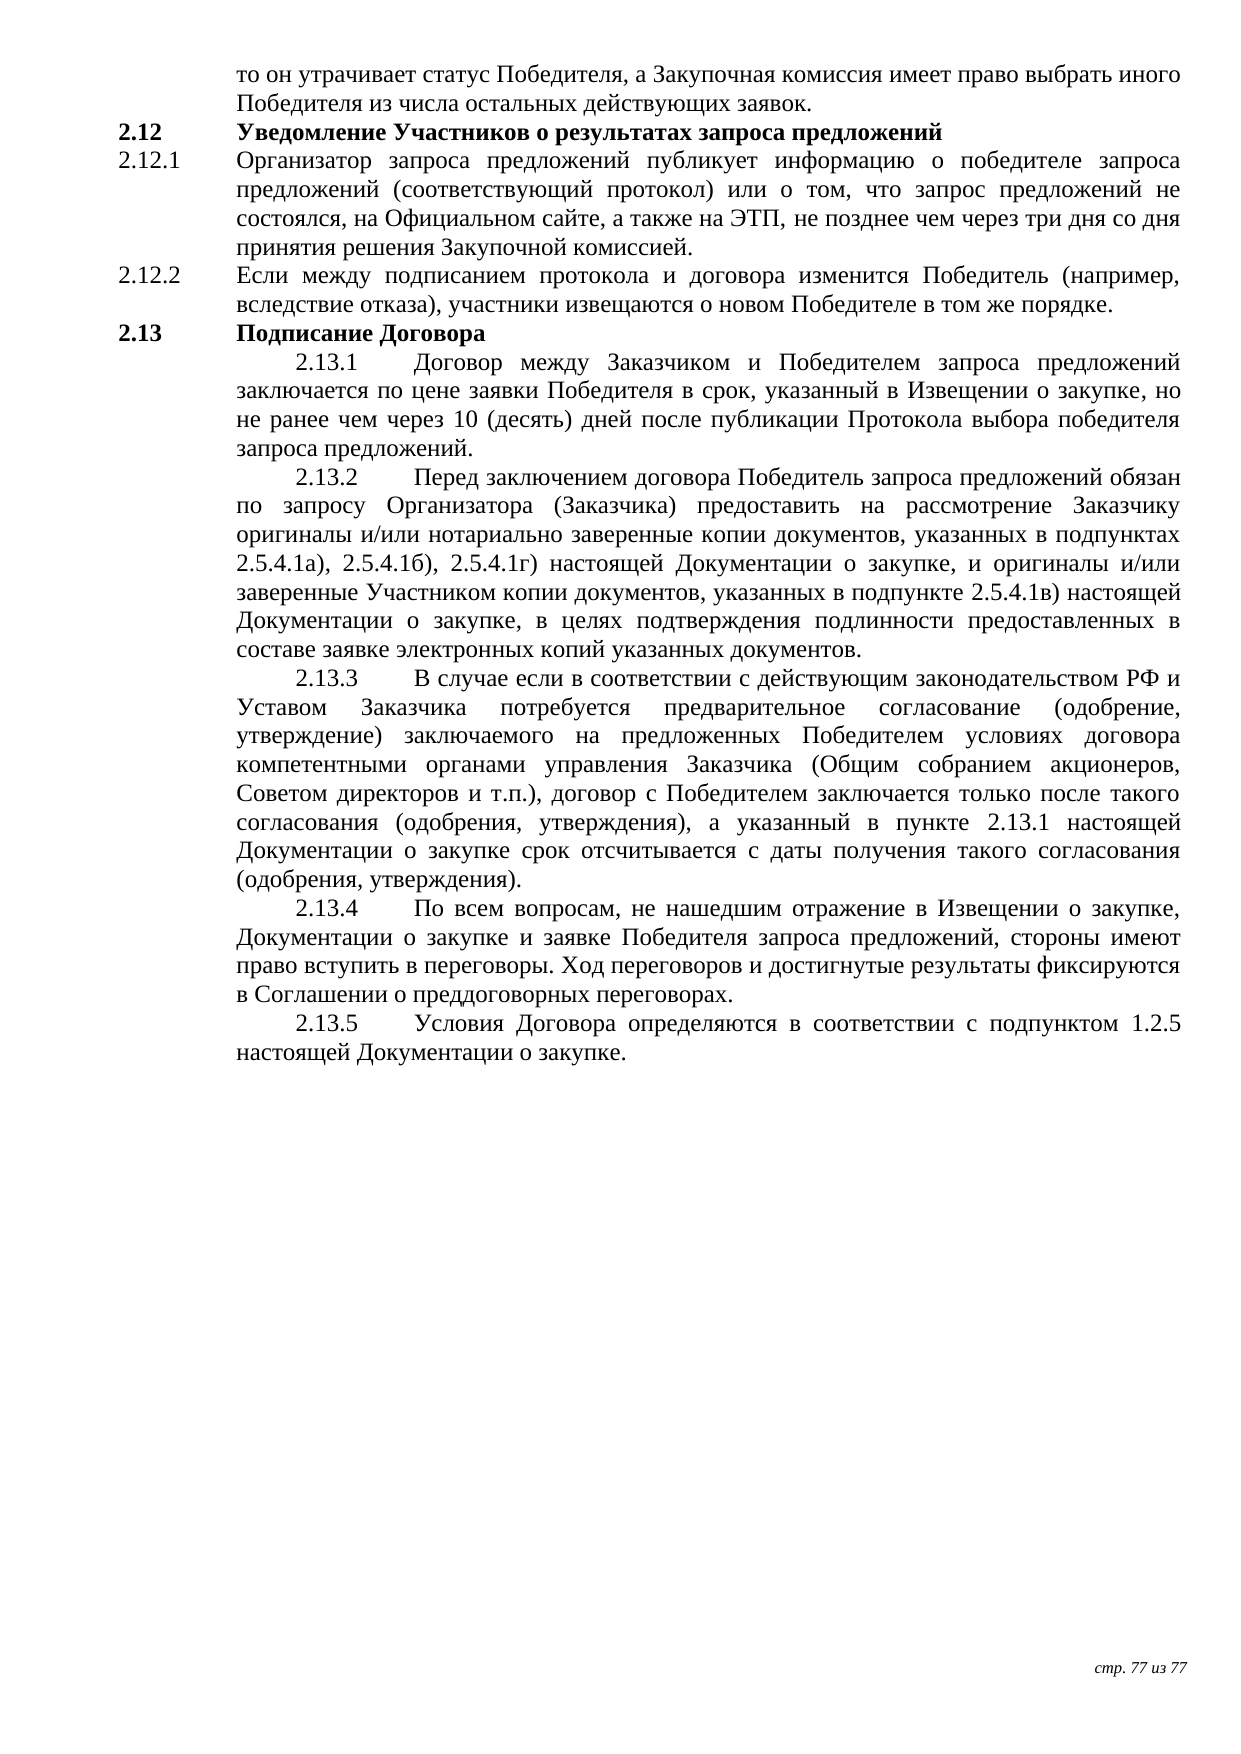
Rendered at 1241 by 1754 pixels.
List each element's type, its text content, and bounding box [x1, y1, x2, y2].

text В случае если в соответствии с действующим законодательством РФ и Уставом Заказчика потребуется предварительное согласование (одобрение, утверждение) заключаемого на предложенных Победителем условиях договора компетентными органами управления Заказчика (Общим собранием акционеров, Советом директоров и т.п.), договор с Победителем заключается только после такого согласования (одобрения, утверждения), а указанный в пункте 2.13.1 настоящей Документации о закупке срок отсчитывается с даты получения такого согласования (одобрения, утверждения). [236, 663, 1181, 893]
subtitle Уведомление Участников о результатах запроса предложений [118, 117, 1181, 145]
text Договор между Заказчиком и Победителем запроса предложений заключается по цене заявки Победителя в срок, указанный в Извещении о закупке, но не ранее чем через 10 (десять) дней после публикации Протокола выбора победителя запроса предложений. [236, 347, 1181, 462]
text то он утрачивает статус Победителя, а Закупочная комиссия имеет право выбрать иного Победителя из числа остальных действующих заявок. [236, 59, 1181, 117]
text По всем вопросам, не нашедшим отражение в Извещении о закупке, Документации о закупке и заявке Победителя запроса предложений, стороны имеют право вступить в переговоры. Ход переговоров и достигнутые результаты фиксируются в Соглашении о преддоговорных переговорах. [236, 893, 1181, 1008]
list Организатор запроса предложений публикует информацию о победителе запроса предложений (соответствующий протокол) или о том, что запрос предложений не состоялся, на Официальном сайте, а также на ЭТП, не позднее чем через три дня со дня принятия решения Закупочной комиссией. [118, 145, 1181, 260]
text Перед заключением договора Победитель запроса предложений обязан по запросу Организатора (Заказчика) предоставить на рассмотрение Заказчику оригиналы и/или нотариально заверенные копии документов, указанных в подпунктах 2.5.4.1а), 2.5.4.1б), 2.5.4.1г) настоящей Документации о закупке, и оригиналы и/или заверенные Участником копии документов, указанных в подпункте 2.5.4.1в) настоящей Документации о закупке, в целях подтверждения подлинности предоставленных в составе заявке электронных копий указанных документов. [236, 462, 1181, 663]
text Условия Договора определяются в соответствии с подпунктом 1.2.5 настоящей Документации о закупке. [236, 1008, 1181, 1065]
subtitle Подписание Договора [118, 318, 1181, 347]
list Если между подписанием протокола и договора изменится Победитель (например, вследствие отказа), участники извещаются о новом Победителе в том же порядке. [118, 260, 1181, 318]
